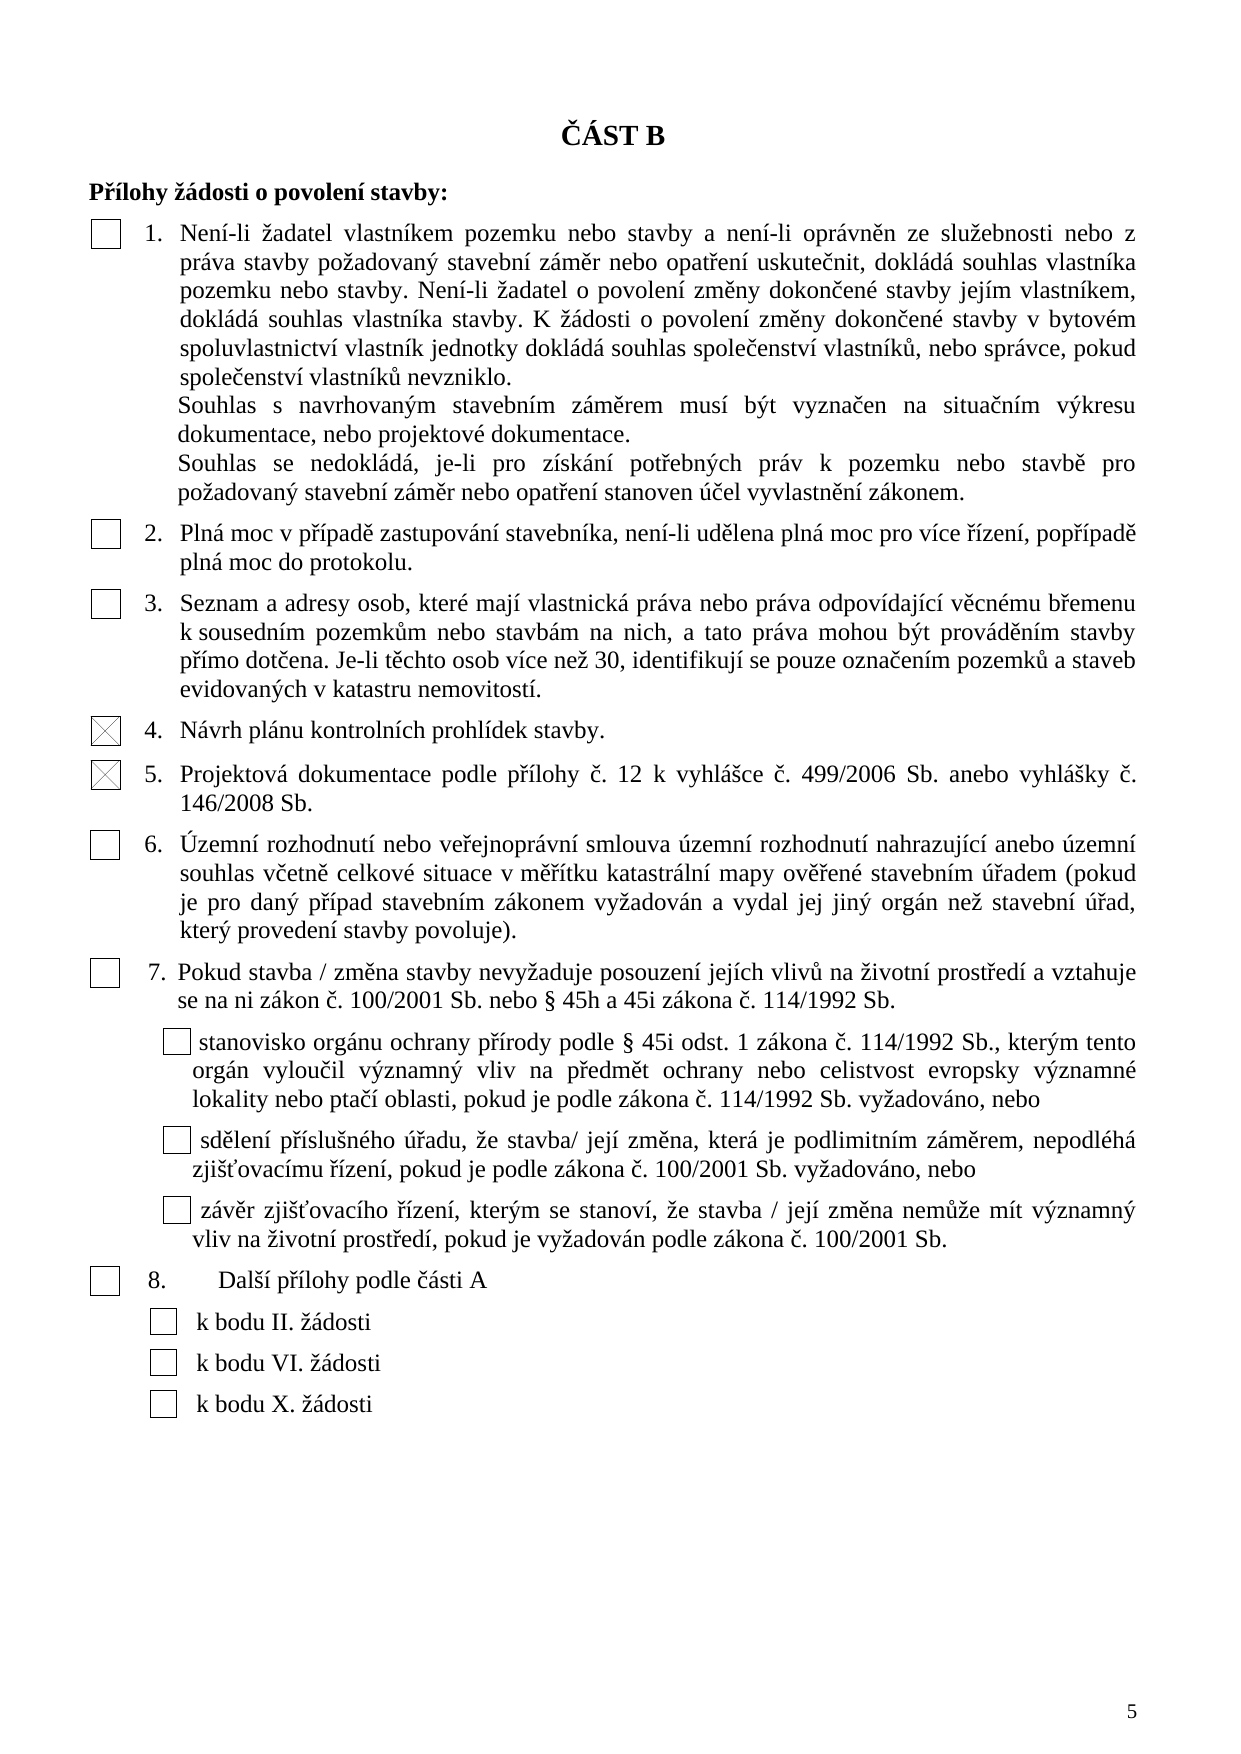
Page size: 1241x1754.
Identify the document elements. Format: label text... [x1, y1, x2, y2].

table_cell Pokud stavba / změna stavby nevyžaduje posouzení jejích vlivů na životní prostředí a vztahuje se na ni zákon č. 100/2001 Sb. nebo § 45h a 45i zákona č. 114/1992 Sb. stanovisko orgánu ochrany přírody podle § 45i odst. 1 zákona č. 114/1992 Sb., kterým tento orgán vyloučil významný vliv na předmět ochrany nebo celistvost evropsky významné lokality nebo ptačí oblasti, pokud je podle zákona č. 114/1992 Sb. vyžadováno, nebo sdělení příslušného úřadu, že stavba/ její změna, která je podlimitním záměrem, nepodléhá zjišťovacímu řízení, pokud je podle zákona č. 100/2001 Sb. vyžadováno, nebo závěr zjišťovacího řízení, kterým se stanoví, že stavba / její změna nemůže mít významný vliv na životní prostředí, pokud je vyžadován podle zákona č. 100/2001 Sb. [133, 944, 1148, 1253]
table_cell Plná moc v případě zastupování stavebníka, není-li udělena plná moc pro více řízení, popřípadě plná moc do protokolu. [133, 505, 1148, 575]
table_cell Další přílohy podle části A k bodu II. žádosti k bodu VI. žádosti k bodu X. žádosti “. [133, 1253, 1148, 1472]
table_cell [78, 505, 133, 575]
table_header Není-li žadatel vlastníkem pozemku nebo stavby a není-li oprávněn ze služebnosti nebo z práva stavby požadovaný stavební záměr nebo opatření uskutečnit, dokládá souhlas vlastníka pozemku nebo stavby. Není-li žadatel o povolení změny dokončené stavby jejím vlastníkem, dokládá souhlas vlastníka stavby. K žádosti o povolení změny dokončené stavby v bytovém spoluvlastnictví vlastník jednotky dokládá souhlas společenství vlastníků, nebo správce, pokud společenství vlastníků nevzniklo. Souhlas s navrhovaným stavebním záměrem musí být vyznačen na situačním výkresu dokumentace, nebo projektové dokumentace. Souhlas se nedokládá, je-li pro získání potřebných práv k pozemku nebo stavbě pro požadovaný stavební záměr nebo opatření stanoven účel vyvlastnění zákonem. [133, 205, 1148, 505]
table_header [78, 205, 133, 505]
table_cell Projektová dokumentace podle přílohy č. 12 k vyhlášce č. 499/2006 Sb. anebo vyhlášky č. 146/2008 Sb. [133, 747, 1148, 817]
table_cell [78, 817, 133, 944]
table_cell [78, 1253, 133, 1472]
table_cell [78, 747, 133, 817]
table_cell Seznam a adresy osob, které mají vlastnická práva nebo práva odpovídající věcnému břemenu k sousedním pozemkům nebo stavbám na nich, a tato práva mohou být prováděním stavby přímo dotčena. Je-li těchto osob více než 30, identifikují se pouze označením pozemků a staveb evidovaných v katastru nemovitostí. [133, 575, 1148, 703]
text ČÁST B [89, 118, 1137, 152]
text Přílohy žádosti o povolení stavby: [89, 177, 1137, 205]
table_cell [78, 944, 133, 1253]
table_cell [78, 703, 133, 747]
table_cell Územní rozhodnutí nebo veřejnoprávní smlouva územní rozhodnutí nahrazující anebo územní souhlas včetně celkové situace v měřítku katastrální mapy ověřené stavebním úřadem (pokud je pro daný případ stavebním zákonem vyžadován a vydal jej jiný orgán než stavební úřad, který provedení stavby povoluje). [133, 817, 1148, 944]
table_cell Návrh plánu kontrolních prohlídek stavby. [133, 703, 1148, 747]
table_cell [78, 575, 133, 703]
